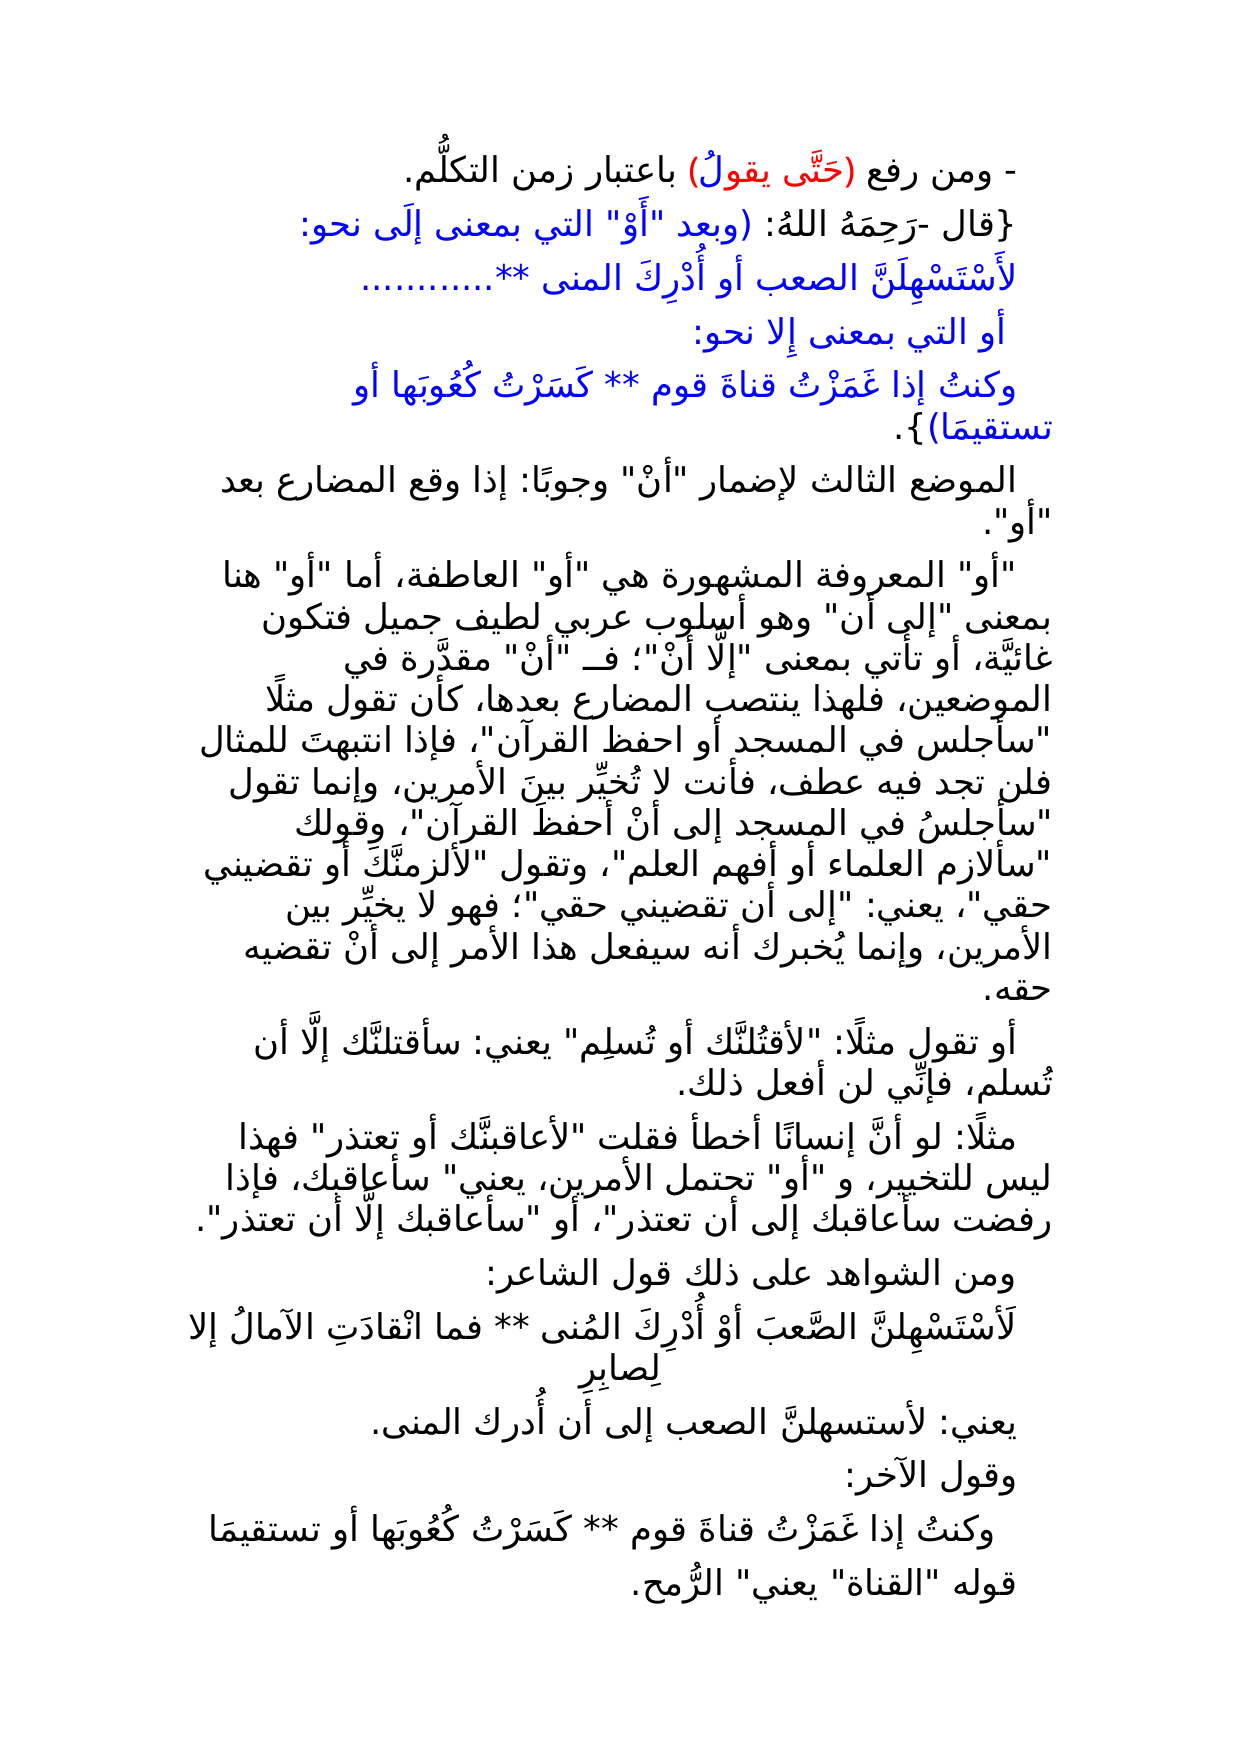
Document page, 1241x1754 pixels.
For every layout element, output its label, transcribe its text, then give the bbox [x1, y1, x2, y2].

text ومن الشواهد على ذلك قول الشاعر: [187, 1252, 1053, 1294]
text وكنتُ إذا غَمَزْتُ قناةَ قوم ** كَسَرْتُ كُعُوبَها أو تستقيمَا [187, 1509, 1053, 1550]
text وقول الآخر: [187, 1455, 1053, 1496]
text لَأسْتَسْهِلنَّ الصَّعبَ أوْ أُدْرِكَ المُنى ** فما انْقادَتِ الآمالُ إلا لِصابِرِ [187, 1306, 1053, 1389]
text لأَسْتَسْهِلَنَّ الصعب أو أُدْرِكَ المنى **............ [187, 257, 1053, 299]
text أو تقول مثلًا: "لأقتُلنَّك أو تُسلِم" يعني: سأقتلنَّك إلَّا أن تُسلم، فإنِّي لن أفعل ذلك. [187, 1021, 1053, 1104]
text وكنتُ إذا غَمَزْتُ قناةَ قوم ** كَسَرْتُ كُعُوبَها أو تستقيمَا)}. [187, 365, 1053, 447]
text {قال -رَحِمَهُ اللهُ: (وبعد "أَوْ" التي بمعنى إلَى نحو: [187, 204, 1053, 245]
text مثلًا: لو أنَّ إنسانًا أخطأ فقلت "لأعاقبنَّك أو تعتذر" فهذا ليس للتخيير، و "أو" تحتمل الأمرين، يعني" سأعاقبك، فإذا رفضت سأعاقبك إلى أن تعتذر"، أو "سأعاقبك إلَّا أن تعتذر". [187, 1116, 1053, 1240]
text الموضع الثالث لإضمار "أنْ" وجوبًا: إذا وقع المضارع بعد "أو". [187, 460, 1053, 542]
text يعني: لأستسهلنَّ الصعب إلى أن أُدرك المنى. [187, 1401, 1053, 1442]
text قوله "القناة" يعني" الرُّمح. [187, 1562, 1053, 1604]
text "أو" المعروفة المشهورة هي "أو" العاطفة، أما "أو" هنا بمعنى "إلى أن" وهو أسلوب عربي لطيف جميل فتكون غائيَّة، أو تأتي بمعنى "إلَّا أنْ"؛ فــ "أنْ" مقدَّرة في الموضعين، فلهذا ينتصب المضارع بعدها، كأن تقول مثلًا "سأجلس في المسجد أو احفظ القرآن"، فإذا انتبهتَ للمثال فلن تجد فيه عطف، فأنت لا تُخيِّر بينَ الأمرين، وإنما تقول "سأجلسُ في المسجد إلى أنْ أحفظَ القرآن"، وقولك "سألازم العلماء أو أفهم العلم"، وتقول "لألزمنَّكَ أو تقضيني حقي"، يعني: "إلى أن تقضيني حقي"؛ فهو لا يخيِّر بين الأمرين، وإنما يُخبرك أنه سيفعل هذا الأمر إلى أنْ تقضيه حقه. [187, 555, 1053, 1009]
text - ومن رفع ﴿حَتَّى يقولُ﴾ باعتبار زمن التكلُّم. [187, 150, 1053, 191]
text أو التي بمعنى إِلا نحو: [187, 311, 1053, 352]
